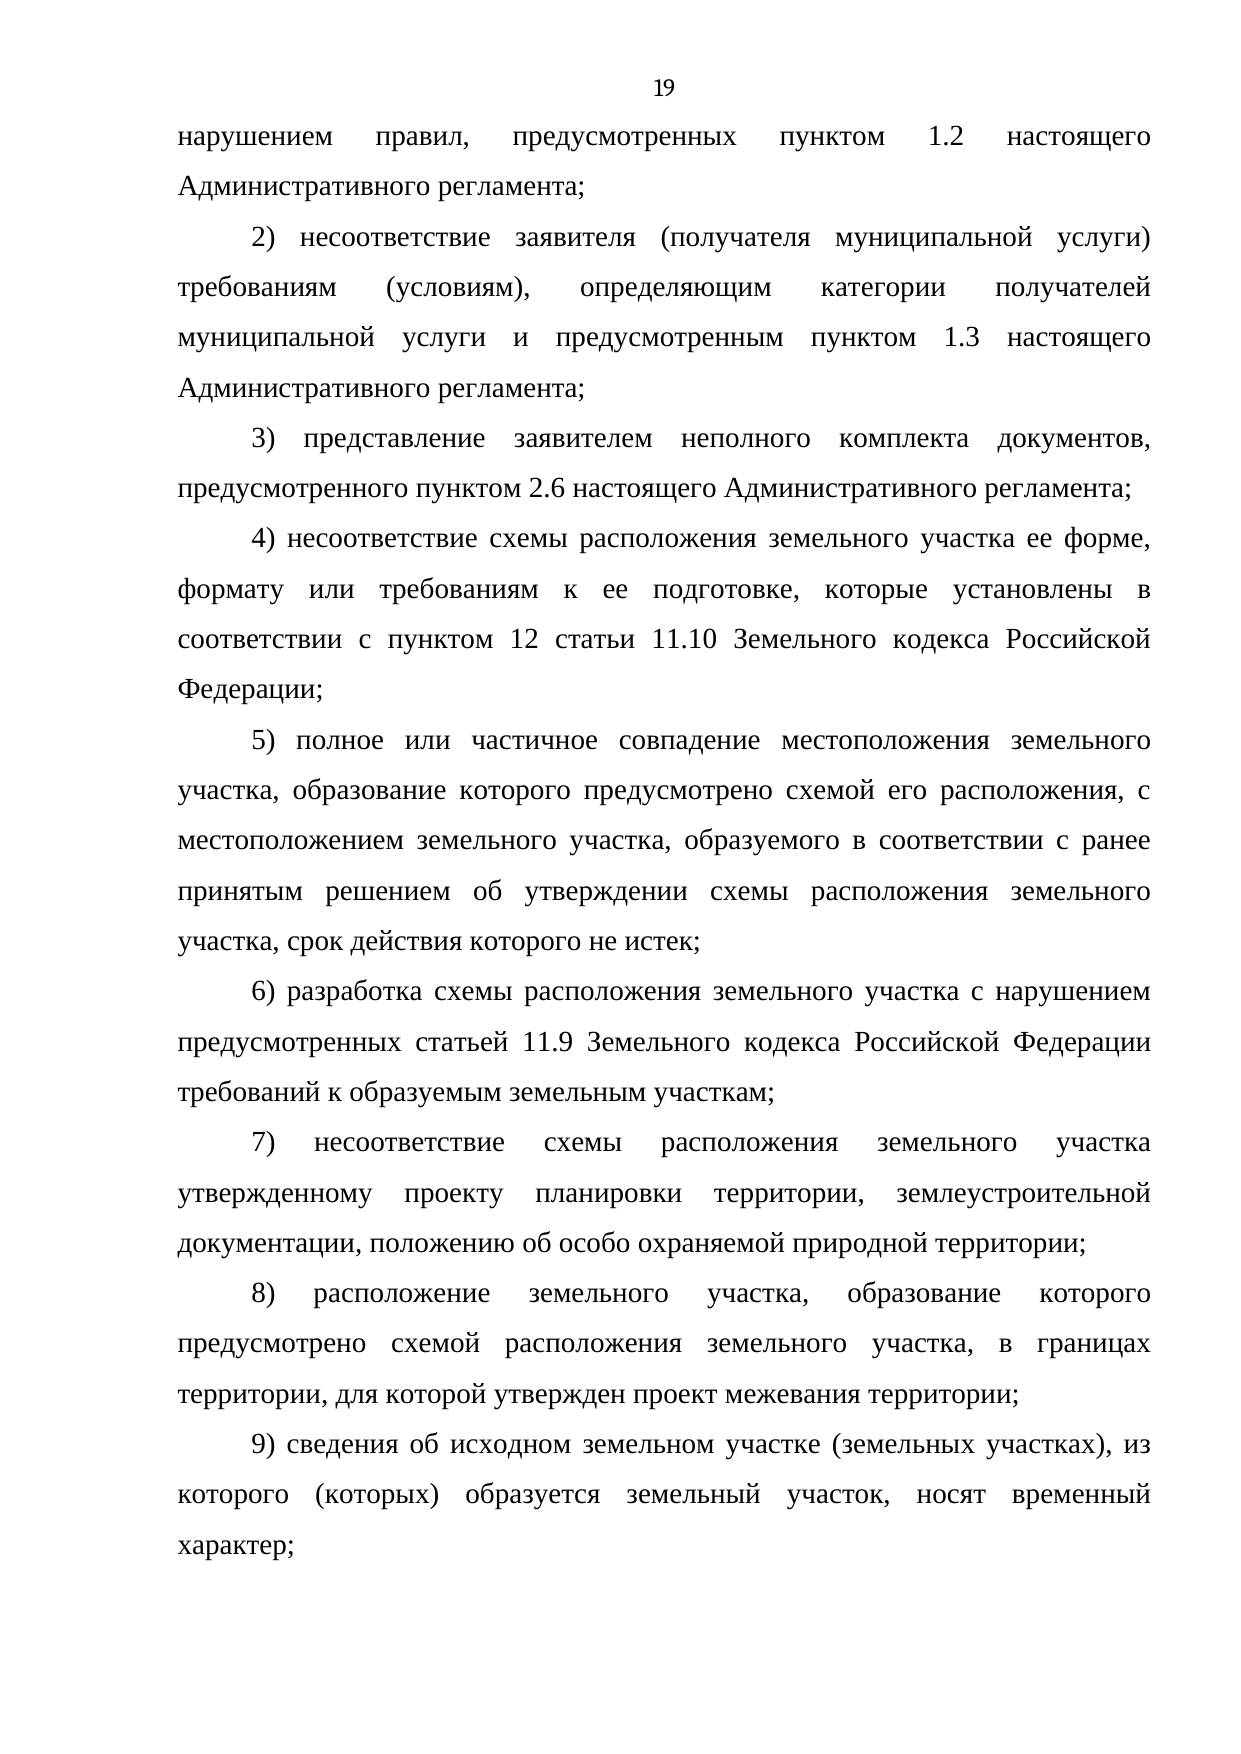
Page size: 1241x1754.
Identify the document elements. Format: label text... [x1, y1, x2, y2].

text 7) несоответствие схемы расположения земельного участка утвержденному проекту планировки территории, землеустроительной документации, положению об особо охраняемой природной территории; [177, 1124, 1152, 1258]
text 8) расположение земельного участка, образование которого предусмотрено схемой расположения земельного участка, в границах территории, для которой утвержден проект межевания территории; [177, 1275, 1152, 1409]
text 9) сведения об исходном земельном участке (земельных участках), из которого (которых) образуется земельный участок, носят временный характер; [177, 1426, 1152, 1560]
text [177, 118, 1152, 202]
text 5) полное или частичное совпадение местоположения земельного участка, образование которого предусмотрено схемой его расположения, с местоположением земельного участка, образуемого в соответствии с ранее принятым решением об утверждении схемы расположения земельного участка, срок действия которого не истек; [177, 722, 1152, 957]
text 3) представление заявителем неполного комплекта документов, предусмотренного пунктом 2.6 настоящего Административного регламента; [177, 420, 1152, 504]
text 4) несоответствие схемы расположения земельного участка ее форме, формату или требованиям к ее подготовке, которые установлены в соответствии с пунктом 12 статьи 11.10 Земельного кодекса Российской Федерации; [177, 521, 1152, 705]
text 6) разработка схемы расположения земельного участка с нарушением предусмотренных статьей 11.9 Земельного кодекса Российской Федерации требований к образуемым земельным участкам; [177, 973, 1152, 1108]
text 2) несоответствие заявителя (получателя муниципальной услуги) требованиям (условиям), определяющим категории получателей муниципальной услуги и предусмотренным пунктом 1.3 настоящего Административного регламента; [177, 219, 1152, 403]
